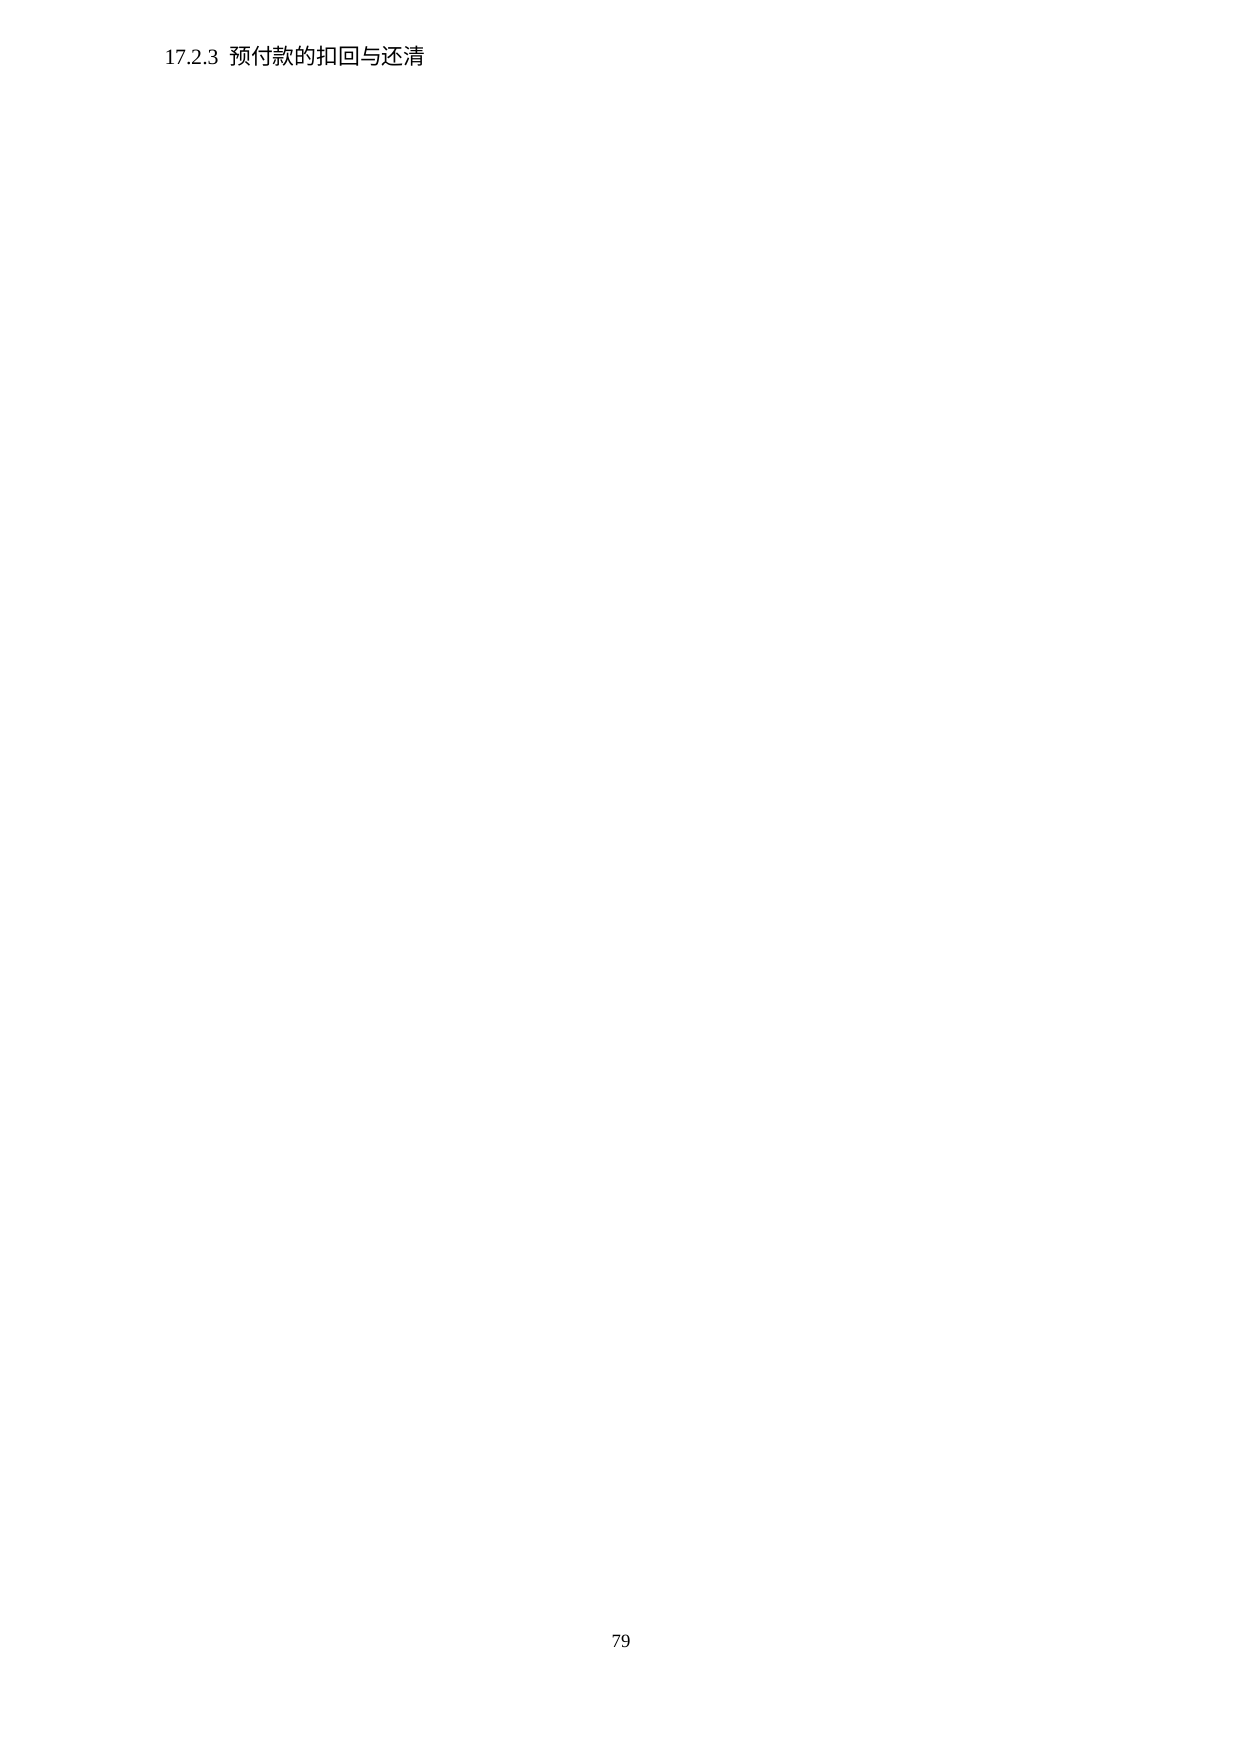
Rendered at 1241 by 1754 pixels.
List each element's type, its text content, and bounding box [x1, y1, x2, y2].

text 17.2.3 预付款的扣回与还清 [164, 42, 1130, 70]
